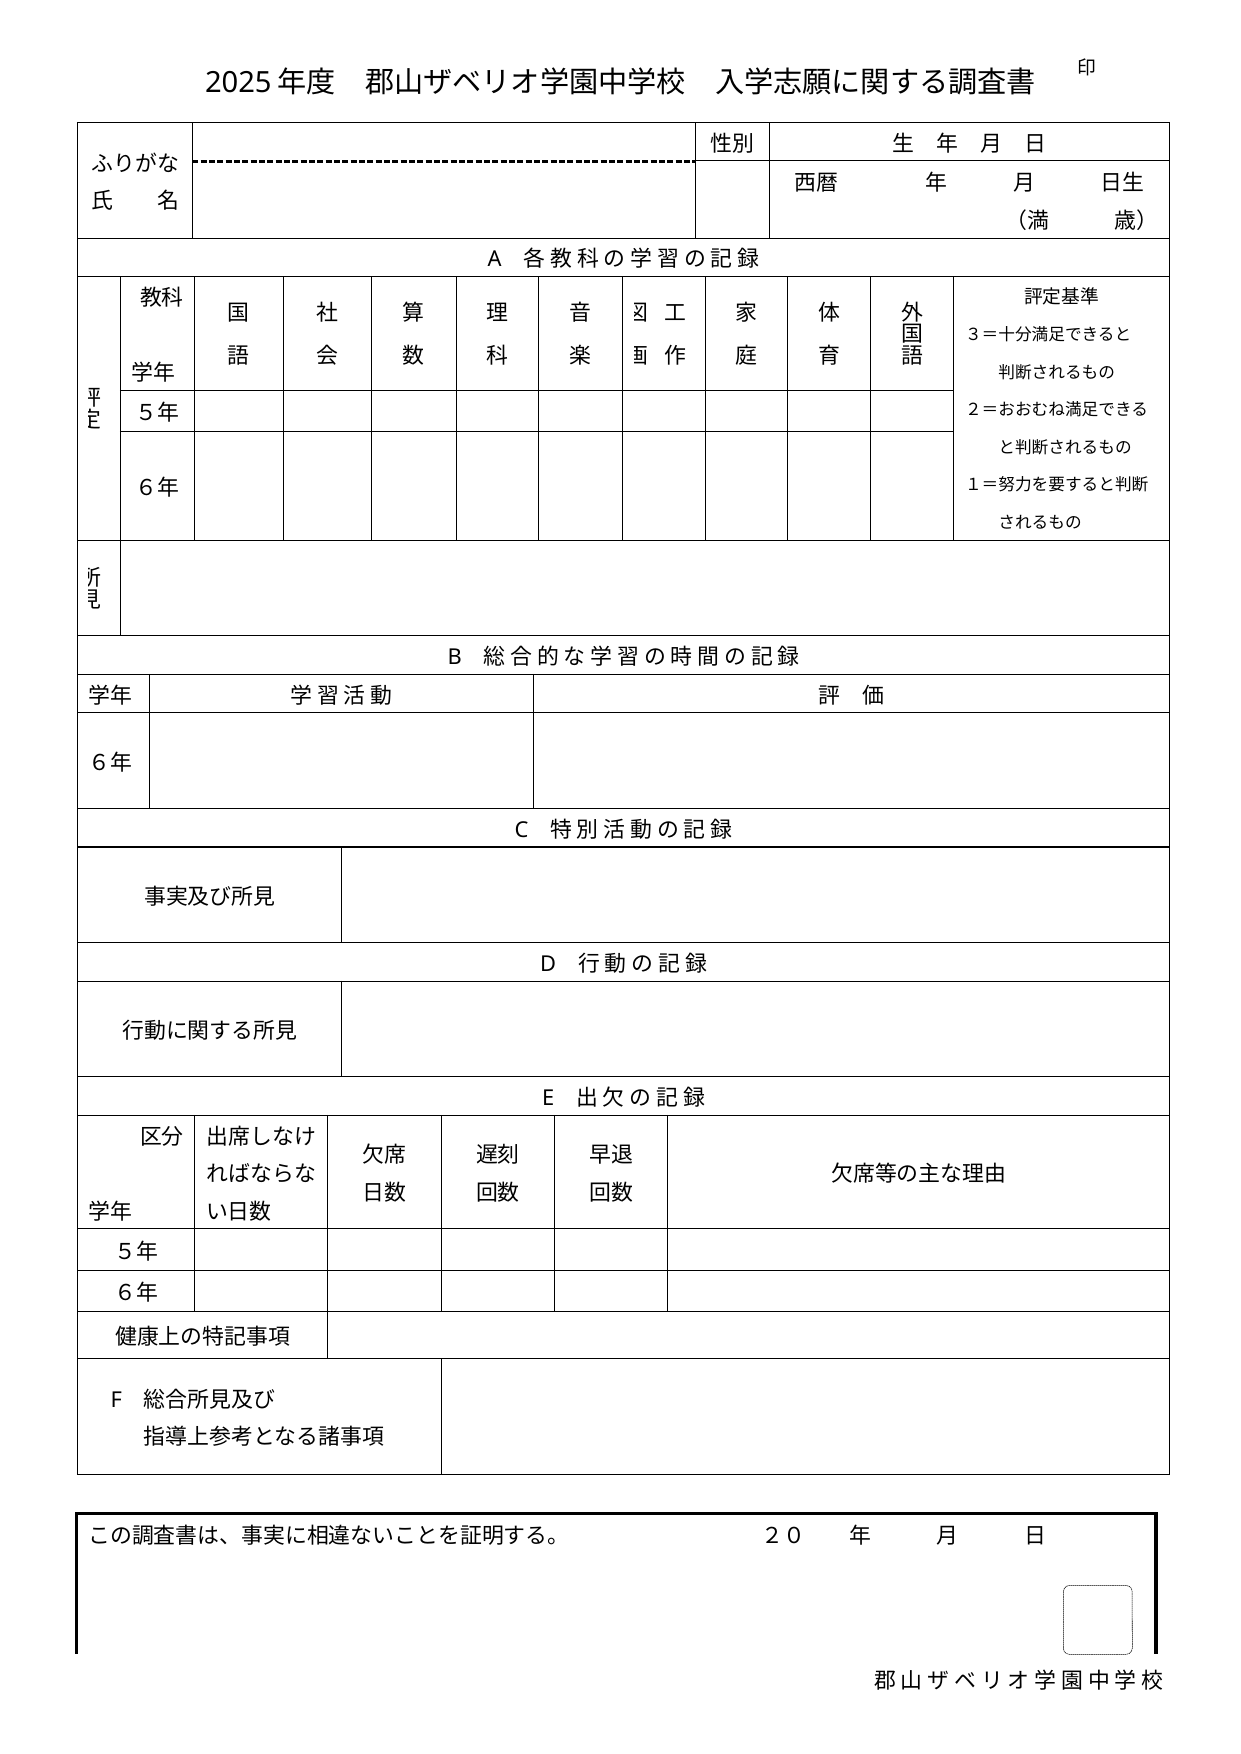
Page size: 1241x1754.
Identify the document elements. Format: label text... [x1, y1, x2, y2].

table_cell [442, 1359, 1169, 1474]
table_cell [555, 1271, 667, 1311]
table_cell F 総合所見及び F 指導上参考となる諸事項 [78, 1359, 441, 1474]
table_cell [539, 391, 622, 431]
table_cell [121, 541, 1169, 635]
table_cell ６年 [121, 432, 194, 539]
table_cell E 出 欠 の 記 録 [78, 1077, 1169, 1115]
table_cell 学年 [78, 675, 149, 712]
table_cell [328, 1229, 441, 1270]
table_cell ６年 [78, 713, 149, 808]
table_cell [668, 1271, 1169, 1311]
table_cell [342, 848, 1169, 942]
table_cell 国 語 [195, 277, 283, 389]
table_cell ５年 [78, 1229, 194, 1270]
table_cell B 総 合 的 な 学 習 の 時 間 の 記 録 [78, 636, 1169, 674]
table_header [193, 123, 695, 160]
table_cell A 各 教 科 の 学 習 の 記 録 [78, 239, 1169, 276]
table_cell 遅刻 回数 [442, 1116, 554, 1228]
table_cell [195, 432, 283, 539]
table_header ふりがな 氏 名 [78, 123, 192, 237]
table_cell [788, 391, 870, 431]
table_cell 出席しなければならない日数 [195, 1116, 327, 1228]
table_cell 社 会 [284, 277, 371, 389]
table_cell ５年 [121, 391, 194, 431]
table_cell [623, 432, 705, 539]
table_header この調査書は、事実に相違ないことを証明する。 [78, 1515, 651, 1553]
table_cell 事実及び所見 [78, 848, 341, 942]
table_cell D 行 動 の 記 録 [78, 943, 1169, 981]
table_cell 所見 [78, 541, 120, 635]
table_cell [328, 1312, 1169, 1358]
table_cell [668, 1229, 1169, 1270]
table_cell [328, 1271, 441, 1311]
table_cell 教科 学年 [121, 277, 194, 389]
table_cell 外国語 [871, 277, 953, 389]
table_cell [871, 432, 953, 539]
table_cell 欠席等の主な理由 [668, 1116, 1169, 1228]
table_cell [284, 432, 371, 539]
table_cell ６年 [78, 1271, 194, 1311]
table_header ２０ 年 月 日 [651, 1515, 1154, 1553]
table_cell C 特 別 活 動 の 記 録 [78, 809, 1169, 846]
table_cell 家 庭 [706, 277, 787, 389]
table_cell [372, 432, 456, 539]
table_cell 理 科 [457, 277, 538, 389]
table_cell [284, 391, 371, 431]
table_cell 欠席 日数 [328, 1116, 441, 1228]
table_cell 西暦 年 月 日生 （満 歳） [770, 161, 1169, 237]
table_cell 評 価 [534, 675, 1169, 712]
table_cell 算 数 [372, 277, 456, 389]
table_cell 体 育 [788, 277, 870, 389]
table_cell [342, 982, 1169, 1076]
table_cell [788, 432, 870, 539]
table_cell [193, 160, 695, 237]
table_cell [539, 432, 622, 539]
table_cell [623, 391, 705, 431]
table_cell 評定基準 ３＝十分満足できると 判断されるもの ２＝おおむね満足できる と判断されるもの １＝努力を要すると判断 されるもの [954, 277, 1169, 539]
table_header 性別 [696, 123, 769, 160]
table_cell [195, 1229, 327, 1270]
table_cell [706, 432, 787, 539]
table_cell [871, 391, 953, 431]
table_cell [442, 1229, 554, 1270]
table_cell [195, 1271, 327, 1311]
table_cell [442, 1271, 554, 1311]
table_cell [555, 1229, 667, 1270]
table_header 生 年 月 日 [770, 123, 1169, 160]
table_cell [78, 1553, 1154, 1654]
table_cell [457, 391, 538, 431]
table_cell [696, 161, 769, 237]
table_cell 評定 [78, 277, 120, 539]
table_cell 音 楽 [539, 277, 622, 389]
table_cell 健康上の特記事項 [78, 1312, 327, 1358]
table_cell [706, 391, 787, 431]
table_cell [534, 713, 1169, 808]
table_cell 区分 学年 [78, 1116, 194, 1228]
table_cell 工 作 図 画 [623, 277, 705, 389]
table_cell 学 習 活 動 [150, 675, 533, 712]
table_cell [457, 432, 538, 539]
table_cell 行動に関する所見 [78, 982, 341, 1076]
table_cell [150, 713, 533, 808]
table_cell [195, 391, 283, 431]
table_cell [372, 391, 456, 431]
table_cell 早退 回数 [555, 1116, 667, 1228]
